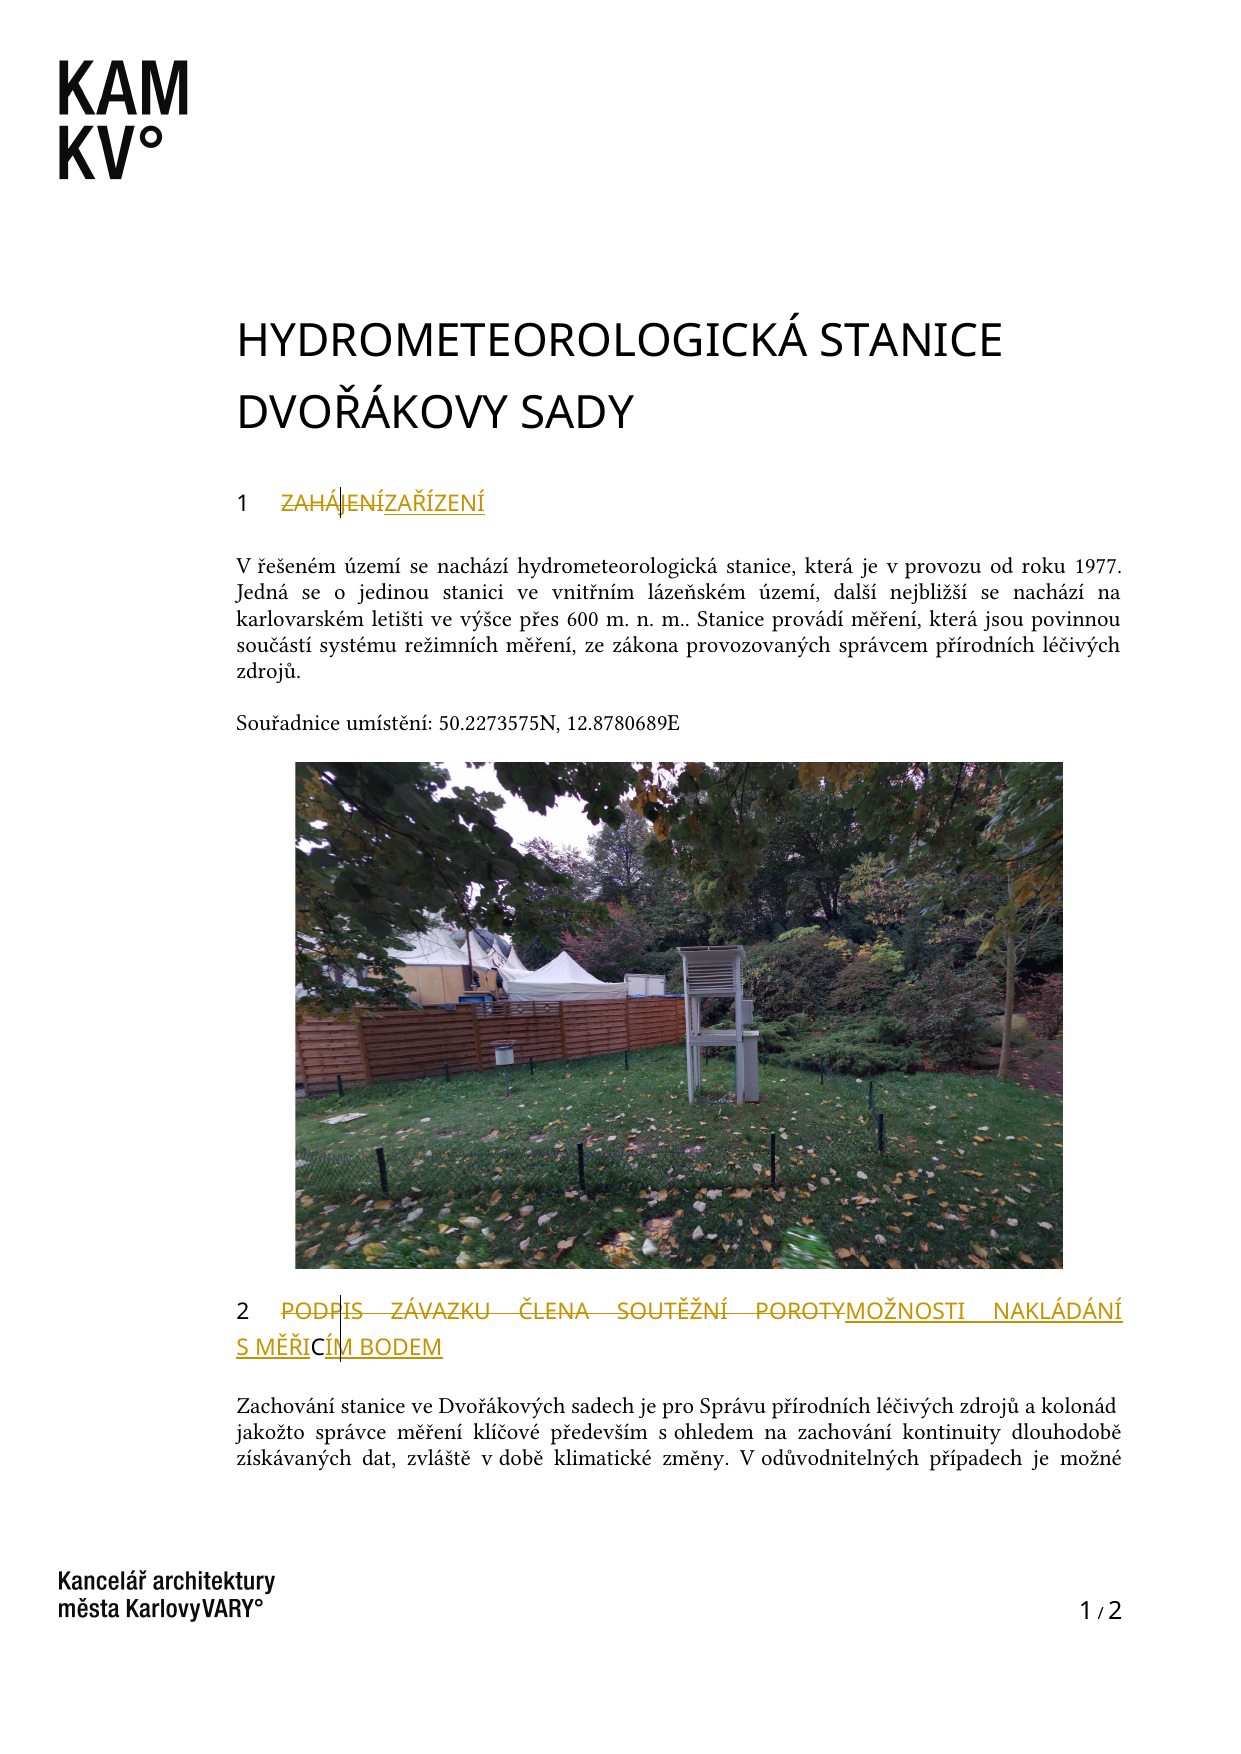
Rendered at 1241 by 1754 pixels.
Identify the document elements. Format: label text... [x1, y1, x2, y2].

picture [295, 762, 1063, 1269]
picture [0, 1, 197, 183]
list 1 [341, 487, 1122, 518]
picture [0, 1555, 286, 1754]
text HYDROMETEOROLOGICKÁ STANICE DVOŘÁKOVY SADY [236, 308, 1122, 442]
text Souřadnice umístění: 50.2273575N, 12.8780689E [236, 710, 1122, 736]
list 2 C [236, 1295, 340, 1362]
text V řešeném území se nachází hydrometeorologická stanice, která je v provozu od roku 1977. Jedná se o jedinou stanici ve vnitřním lázeňském území, další nejbližší se nachází na karlovarském letišti ve výšce přes 600 m. n. m.. Stanice provádí měření, která jsou povinnou součástí systému režimních měření, ze zákona provozovaných správcem přírodních léčivých zdrojů. [236, 553, 1122, 684]
list 1 [236, 487, 340, 518]
text Zachování stanice ve Dvořákových sadech je pro Správu přírodních léčivých zdrojů a kolonád [236, 1393, 1122, 1419]
list 2 C [341, 1295, 1122, 1362]
